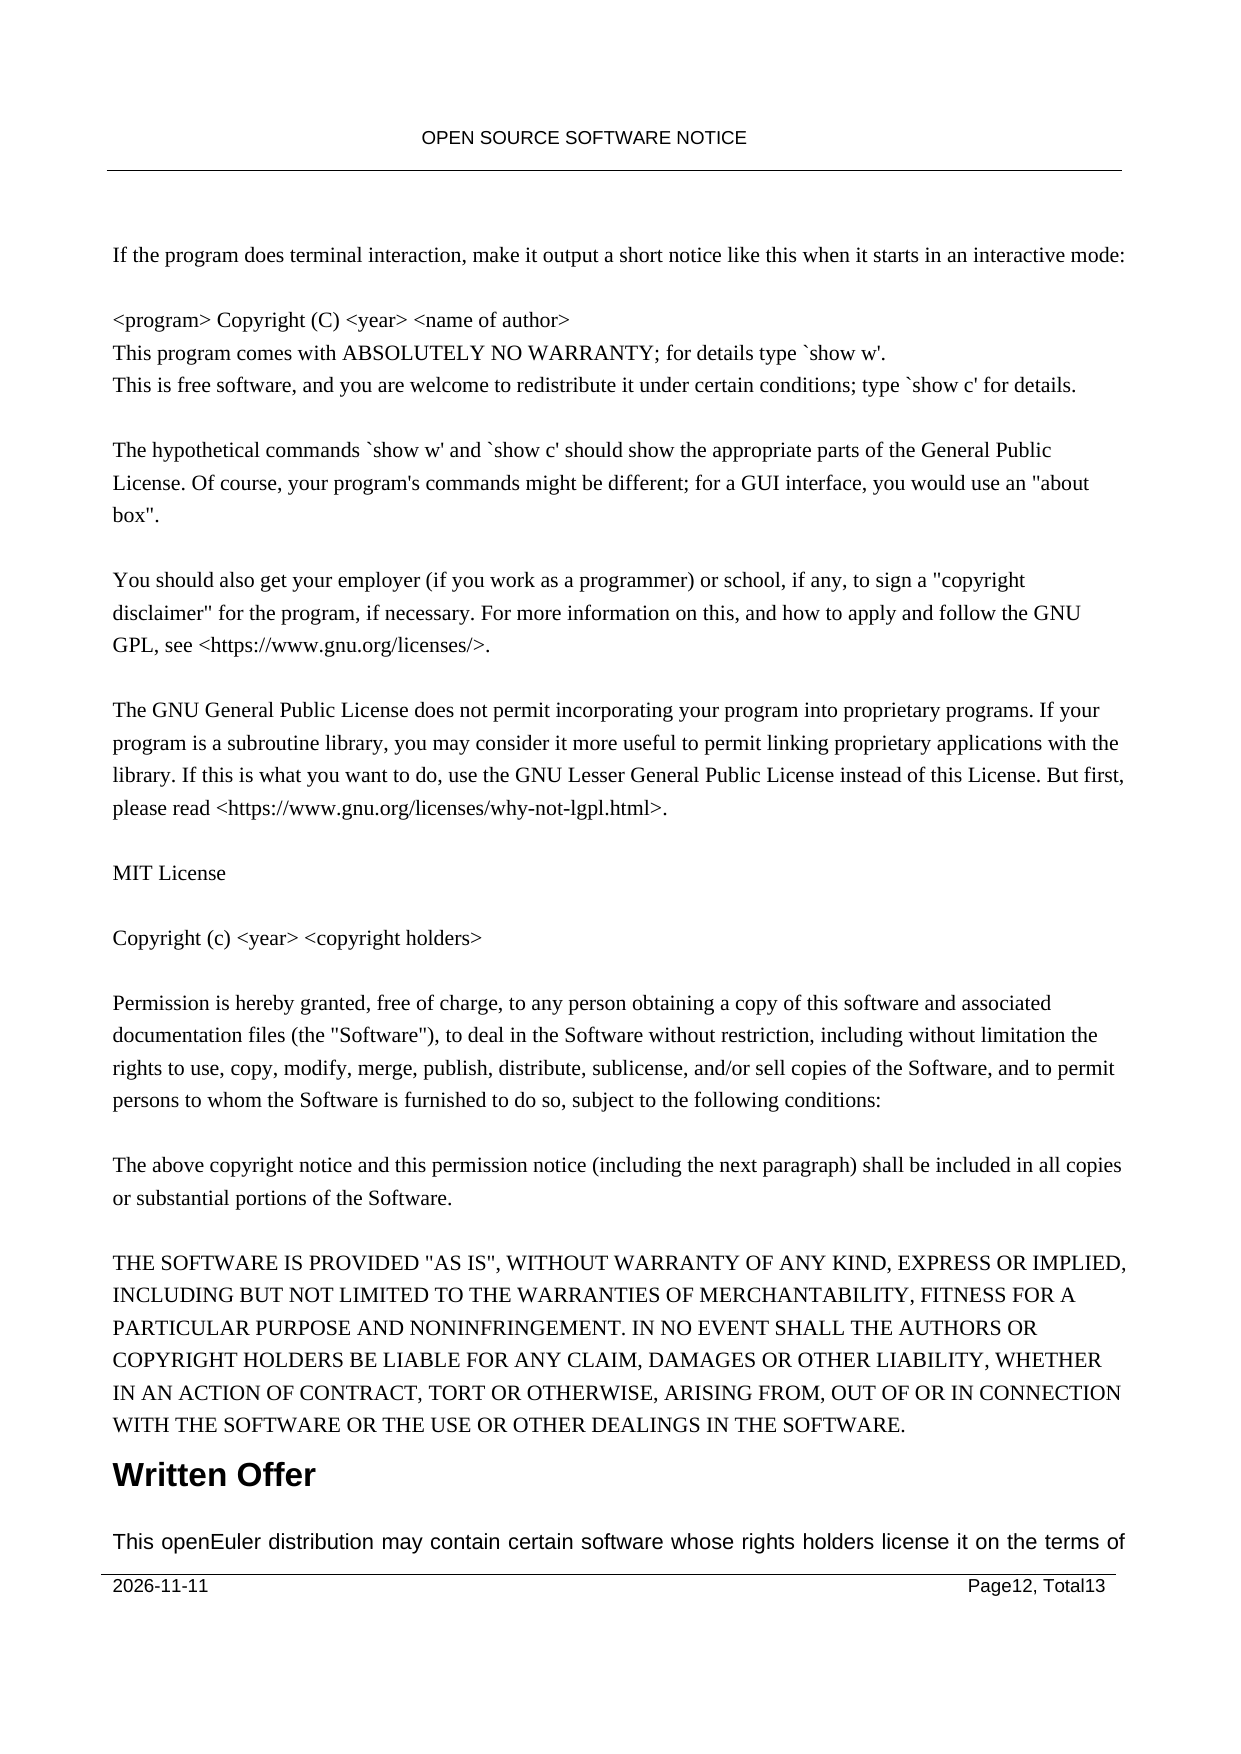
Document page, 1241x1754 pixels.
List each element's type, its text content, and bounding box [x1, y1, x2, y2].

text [112, 206, 1128, 1441]
text Written Offer [112, 1441, 1128, 1506]
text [112, 1526, 1128, 1558]
